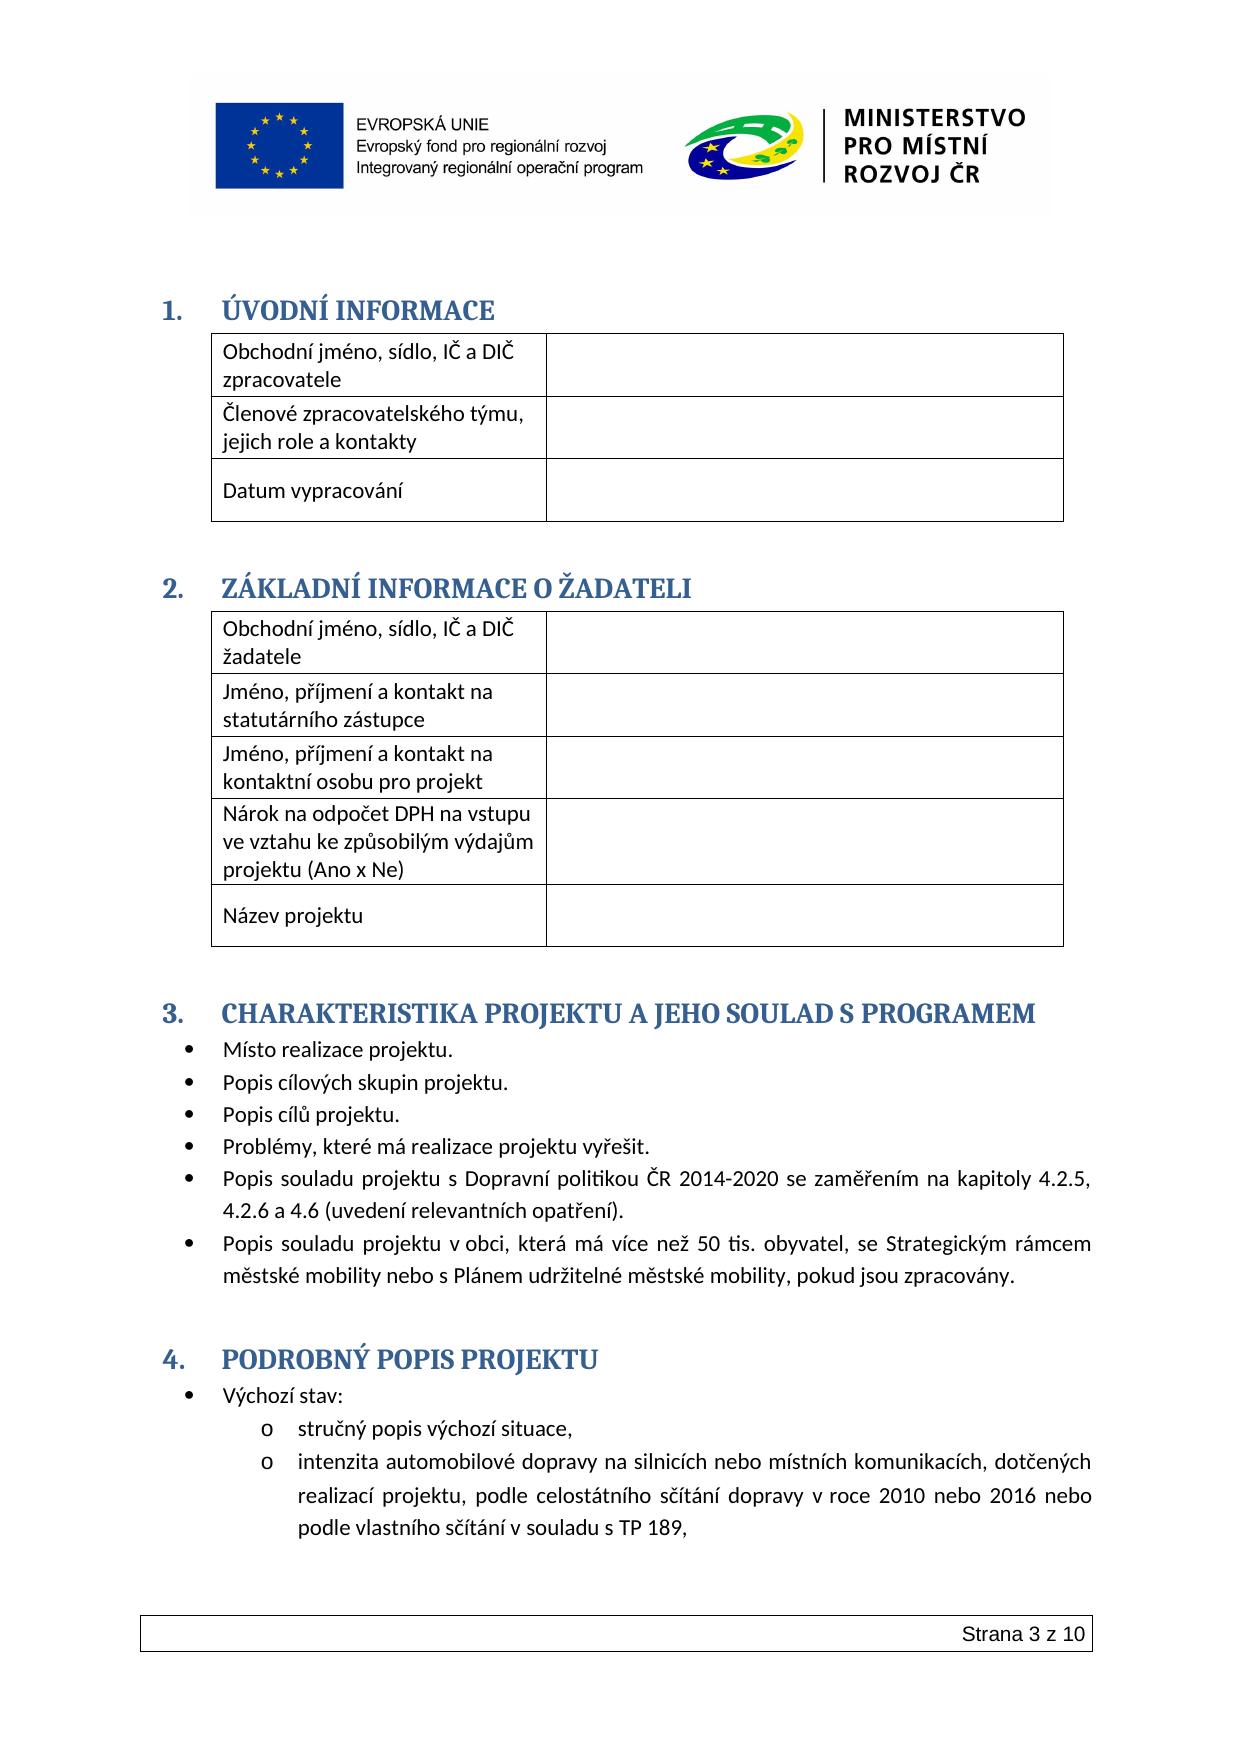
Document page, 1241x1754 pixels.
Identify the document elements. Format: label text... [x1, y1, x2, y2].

list Popis cílů projektu. [185, 1100, 1093, 1128]
picture [187, 73, 1053, 217]
table_header [547, 612, 1063, 673]
table_header [547, 334, 1063, 396]
table_cell [547, 674, 1063, 736]
table_cell Název projektu [212, 885, 546, 946]
table_cell Datum vypracování [212, 459, 546, 521]
list stručný popis výchozí situace, [260, 1414, 1093, 1443]
table_cell [547, 885, 1063, 946]
list Problémy, které má realizace projektu vyřešit. [185, 1132, 1093, 1160]
table_cell [547, 397, 1063, 458]
subtitle Charakteristika projektu a jeho soulad s programem [162, 997, 1093, 1031]
table_cell Jméno, příjmení a kontakt na kontaktní osobu pro projekt [212, 737, 546, 798]
table_cell Jméno, příjmení a kontakt na statutárního zástupce [212, 674, 546, 736]
list Popis souladu projektu v obci, která má více než 50 tis. obyvatel, se Strategickým rámcem městské mobility nebo s Plánem udržitelné městské mobility, pokud jsou zpracovány. [185, 1229, 1093, 1289]
table_cell [547, 737, 1063, 798]
list Místo realizace projektu. [185, 1036, 1093, 1064]
list Popis cílových skupin projektu. [185, 1068, 1093, 1096]
table_cell Nárok na odpočet DPH na vstupu ve vztahu ke způsobilým výdajům projektu (Ano x Ne) [212, 799, 546, 883]
table_cell [547, 459, 1063, 521]
table_cell [547, 799, 1063, 883]
table_header Obchodní jméno, sídlo, IČ a DIČ žadatele [212, 612, 546, 673]
subtitle ZÁKLADNÍ INFORMACE O ŽADATELI [162, 572, 1093, 606]
list intenzita automobilové dopravy na silnicích nebo místních komunikacích, dotčených realizací projektu, podle celostátního sčítání dopravy v roce 2010 nebo 2016 nebo podle vlastního sčítání v souladu s TP 189, [260, 1447, 1093, 1541]
subtitle Podrobný popis projektu [162, 1343, 1093, 1377]
subtitle ÚVODNÍ INFORMACE [162, 294, 1093, 328]
table_header Obchodní jméno, sídlo, IČ a DIČ zpracovatele [212, 334, 546, 396]
list Výchozí stav: [185, 1382, 1093, 1410]
table_cell Členové zpracovatelského týmu, jejich role a kontakty [212, 397, 546, 458]
list Popis souladu projektu s Dopravní politikou ČR 2014-2020 se zaměřením na kapitoly 4.2.5, 4.2.6 a 4.6 (uvedení relevantních opatření). [185, 1164, 1093, 1224]
